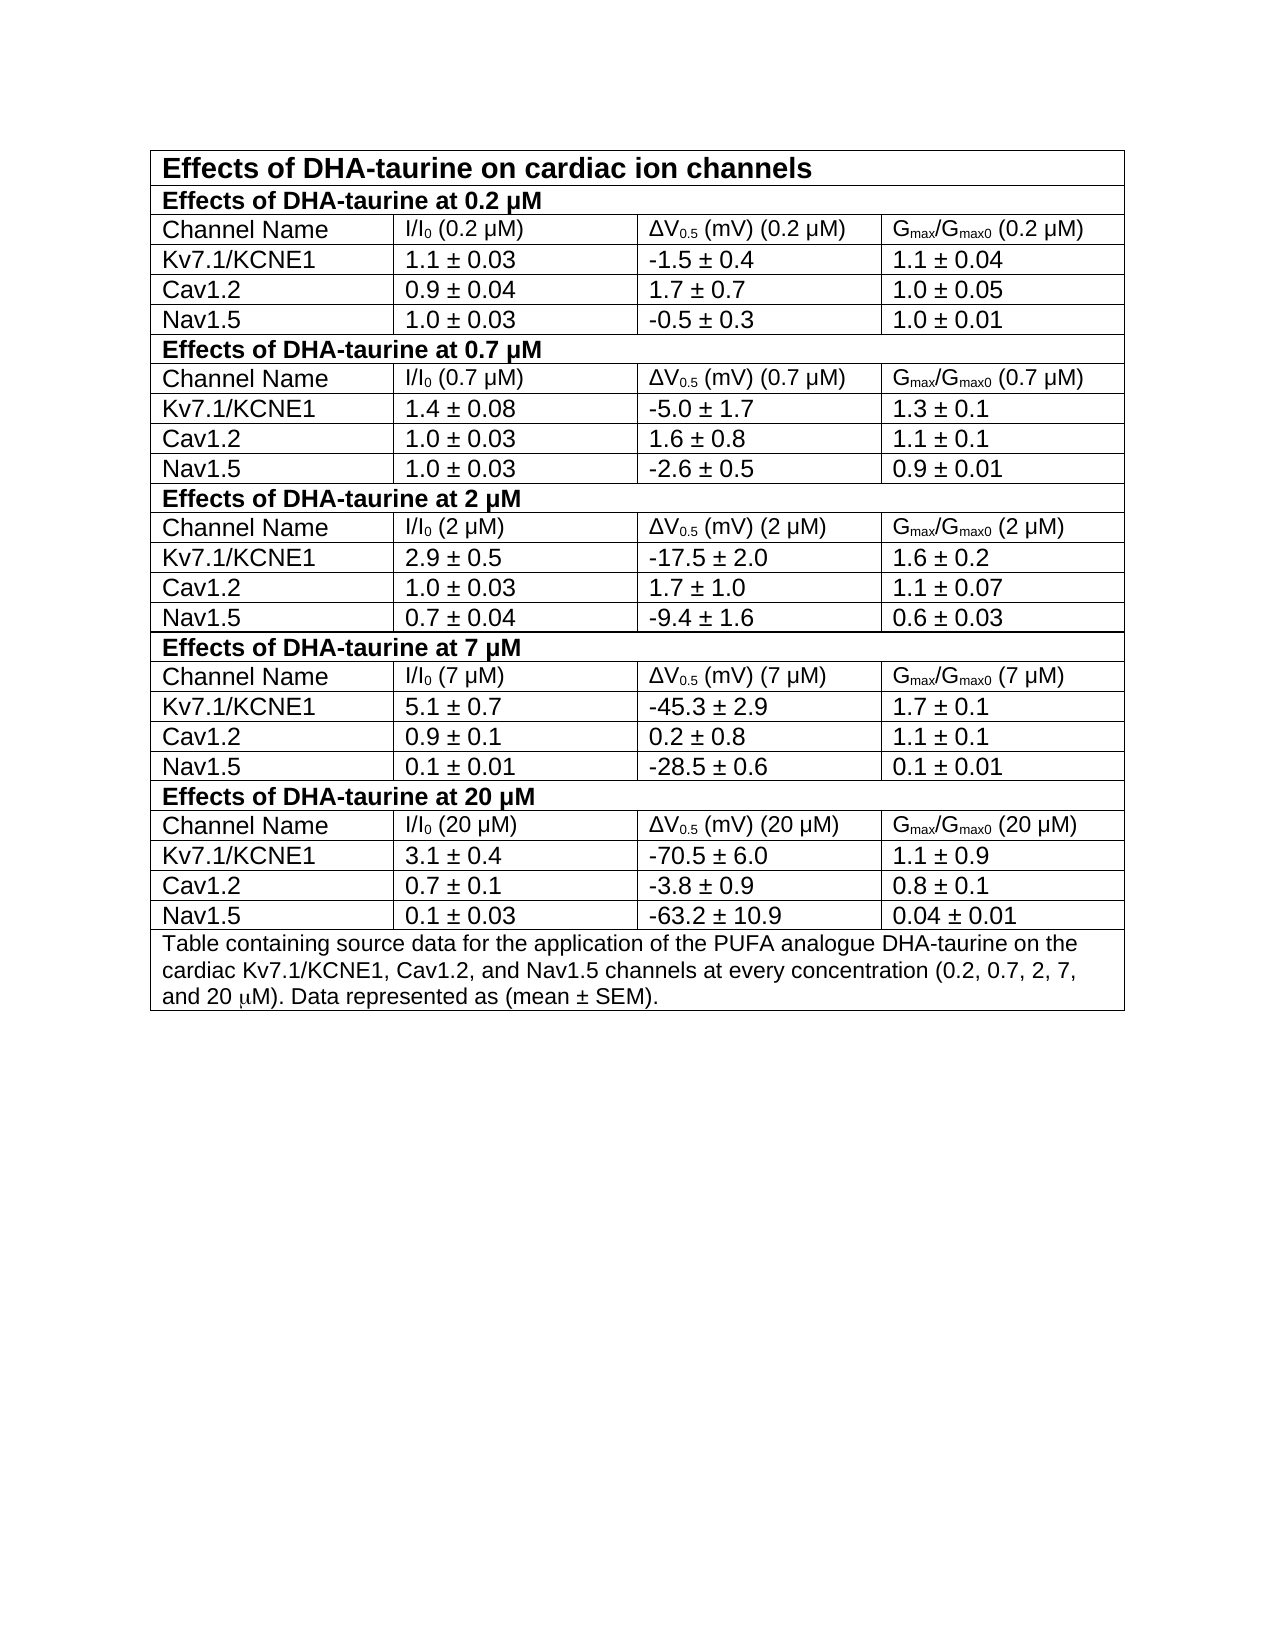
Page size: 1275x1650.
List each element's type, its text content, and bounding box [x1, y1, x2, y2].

table_cell 1.0 ± 0.03 [394, 424, 637, 453]
table_cell -1.5 ± 0.4 [638, 245, 881, 274]
table_cell -9.4 ± 1.6 [638, 603, 881, 631]
table_cell 3.1 ± 0.4 [394, 841, 637, 870]
table_cell Kv7.1/KCNE1 [151, 841, 393, 870]
table_cell I/I0 (20 μM) [394, 811, 637, 840]
table_cell 5.1 ± 0.7 [394, 692, 637, 721]
table_cell 1.0 ± 0.03 [394, 454, 637, 482]
table_cell -70.5 ± 6.0 [638, 841, 881, 870]
table_cell Channel Name [151, 364, 393, 393]
table_cell 1.3 ± 0.1 [882, 394, 1124, 423]
table_cell 1.0 ± 0.03 [394, 305, 637, 333]
table_cell -45.3 ± 2.9 [638, 692, 881, 721]
table_cell 0.1 ± 0.03 [394, 901, 637, 929]
table_cell I/I0 (2 μM) [394, 513, 637, 542]
table_cell 1.4 ± 0.08 [394, 394, 637, 423]
table_cell Channel Name [151, 811, 393, 840]
table_cell ΔV0.5 (mV) (20 μM) [638, 811, 881, 840]
table_cell 1.1 ± 0.03 [394, 245, 637, 274]
table_cell 1.1 ± 0.1 [882, 424, 1124, 453]
table_cell Channel Name [151, 215, 393, 244]
table_cell Table containing source data for the application of the PUFA analogue DHA-taurine on the cardiac Kv7.1/KCNE1, Cav1.2, and Nav1.5 channels at every concentration (0.2, 0.7, 2, 7, and 20 M). Data represented as (mean ± SEM). [151, 930, 1124, 1009]
table_cell Gmax/Gmax0 (7 μM) [882, 662, 1124, 691]
table_cell ΔV0.5 (mV) (2 μM) [638, 513, 881, 542]
table_cell 0.9 ± 0.04 [394, 275, 637, 304]
table_cell Nav1.5 [151, 454, 393, 482]
table_cell 0.9 ± 0.1 [394, 722, 637, 751]
table_cell Effects of DHA-taurine at 2 μM [151, 484, 1124, 512]
table_cell 1.7 ± 0.1 [882, 692, 1124, 721]
table_cell Nav1.5 [151, 901, 393, 929]
table_cell 1.0 ± 0.05 [882, 275, 1124, 304]
table_cell 0.8 ± 0.1 [882, 871, 1124, 899]
table_cell -2.6 ± 0.5 [638, 454, 881, 482]
table_cell Cav1.2 [151, 722, 393, 751]
table_cell Nav1.5 [151, 752, 393, 780]
table_cell Kv7.1/KCNE1 [151, 543, 393, 572]
table_cell Effects of DHA-taurine at 0.2 μM [151, 186, 1124, 214]
table_cell -28.5 ± 0.6 [638, 752, 881, 780]
table_cell Nav1.5 [151, 603, 393, 631]
table_cell Gmax/Gmax0 (2 μM) [882, 513, 1124, 542]
table_cell I/I0 (0.2 μM) [394, 215, 637, 244]
table_cell 0.9 ± 0.01 [882, 454, 1124, 482]
table_cell 0.7 ± 0.1 [394, 871, 637, 899]
table_cell 1.0 ± 0.01 [882, 305, 1124, 333]
table_cell 1.1 ± 0.07 [882, 573, 1124, 602]
table_cell -0.5 ± 0.3 [638, 305, 881, 333]
table_cell 0.1 ± 0.01 [394, 752, 637, 780]
table_cell 1.7 ± 0.7 [638, 275, 881, 304]
table_header Effects of DHA-taurine on cardiac ion channels [151, 151, 1124, 184]
table_cell ΔV0.5 (mV) (0.2 μM) [638, 215, 881, 244]
table_cell 0.6 ± 0.03 [882, 603, 1124, 631]
table_cell Kv7.1/KCNE1 [151, 245, 393, 274]
table_cell 0.7 ± 0.04 [394, 603, 637, 631]
table_cell -5.0 ± 1.7 [638, 394, 881, 423]
table_cell 0.04 ± 0.01 [882, 901, 1124, 929]
table_cell -3.8 ± 0.9 [638, 871, 881, 899]
table_cell 1.1 ± 0.9 [882, 841, 1124, 870]
table_cell Kv7.1/KCNE1 [151, 692, 393, 721]
table_cell 1.7 ± 1.0 [638, 573, 881, 602]
table_cell Gmax/Gmax0 (20 μM) [882, 811, 1124, 840]
table_cell 1.6 ± 0.8 [638, 424, 881, 453]
table_cell Gmax/Gmax0 (0.2 μM) [882, 215, 1124, 244]
table_cell Effects of DHA-taurine at 0.7 μM [151, 335, 1124, 363]
table_cell Cav1.2 [151, 275, 393, 304]
table_cell Nav1.5 [151, 305, 393, 333]
table_cell Cav1.2 [151, 871, 393, 899]
table_cell Kv7.1/KCNE1 [151, 394, 393, 423]
table_cell ΔV0.5 (mV) (0.7 μM) [638, 364, 881, 393]
table_cell ΔV0.5 (mV) (7 μM) [638, 662, 881, 691]
table_cell Channel Name [151, 513, 393, 542]
table_cell I/I0 (0.7 μM) [394, 364, 637, 393]
table_cell 0.2 ± 0.8 [638, 722, 881, 751]
table_cell -17.5 ± 2.0 [638, 543, 881, 572]
table_cell Gmax/Gmax0 (0.7 μM) [882, 364, 1124, 393]
table_cell Effects of DHA-taurine at 20 μM [151, 781, 1124, 810]
table_cell 1.6 ± 0.2 [882, 543, 1124, 572]
table_cell Cav1.2 [151, 424, 393, 453]
table_cell Cav1.2 [151, 573, 393, 602]
table_cell 1.1 ± 0.04 [882, 245, 1124, 274]
table_cell 0.1 ± 0.01 [882, 752, 1124, 780]
table_cell 2.9 ± 0.5 [394, 543, 637, 572]
table_cell Effects of DHA-taurine at 7 μM [151, 633, 1124, 661]
table_cell -63.2 ± 10.9 [638, 901, 881, 929]
table_cell 1.1 ± 0.1 [882, 722, 1124, 751]
table_cell 1.0 ± 0.03 [394, 573, 637, 602]
table_cell I/I0 (7 μM) [394, 662, 637, 691]
table_cell Channel Name [151, 662, 393, 691]
